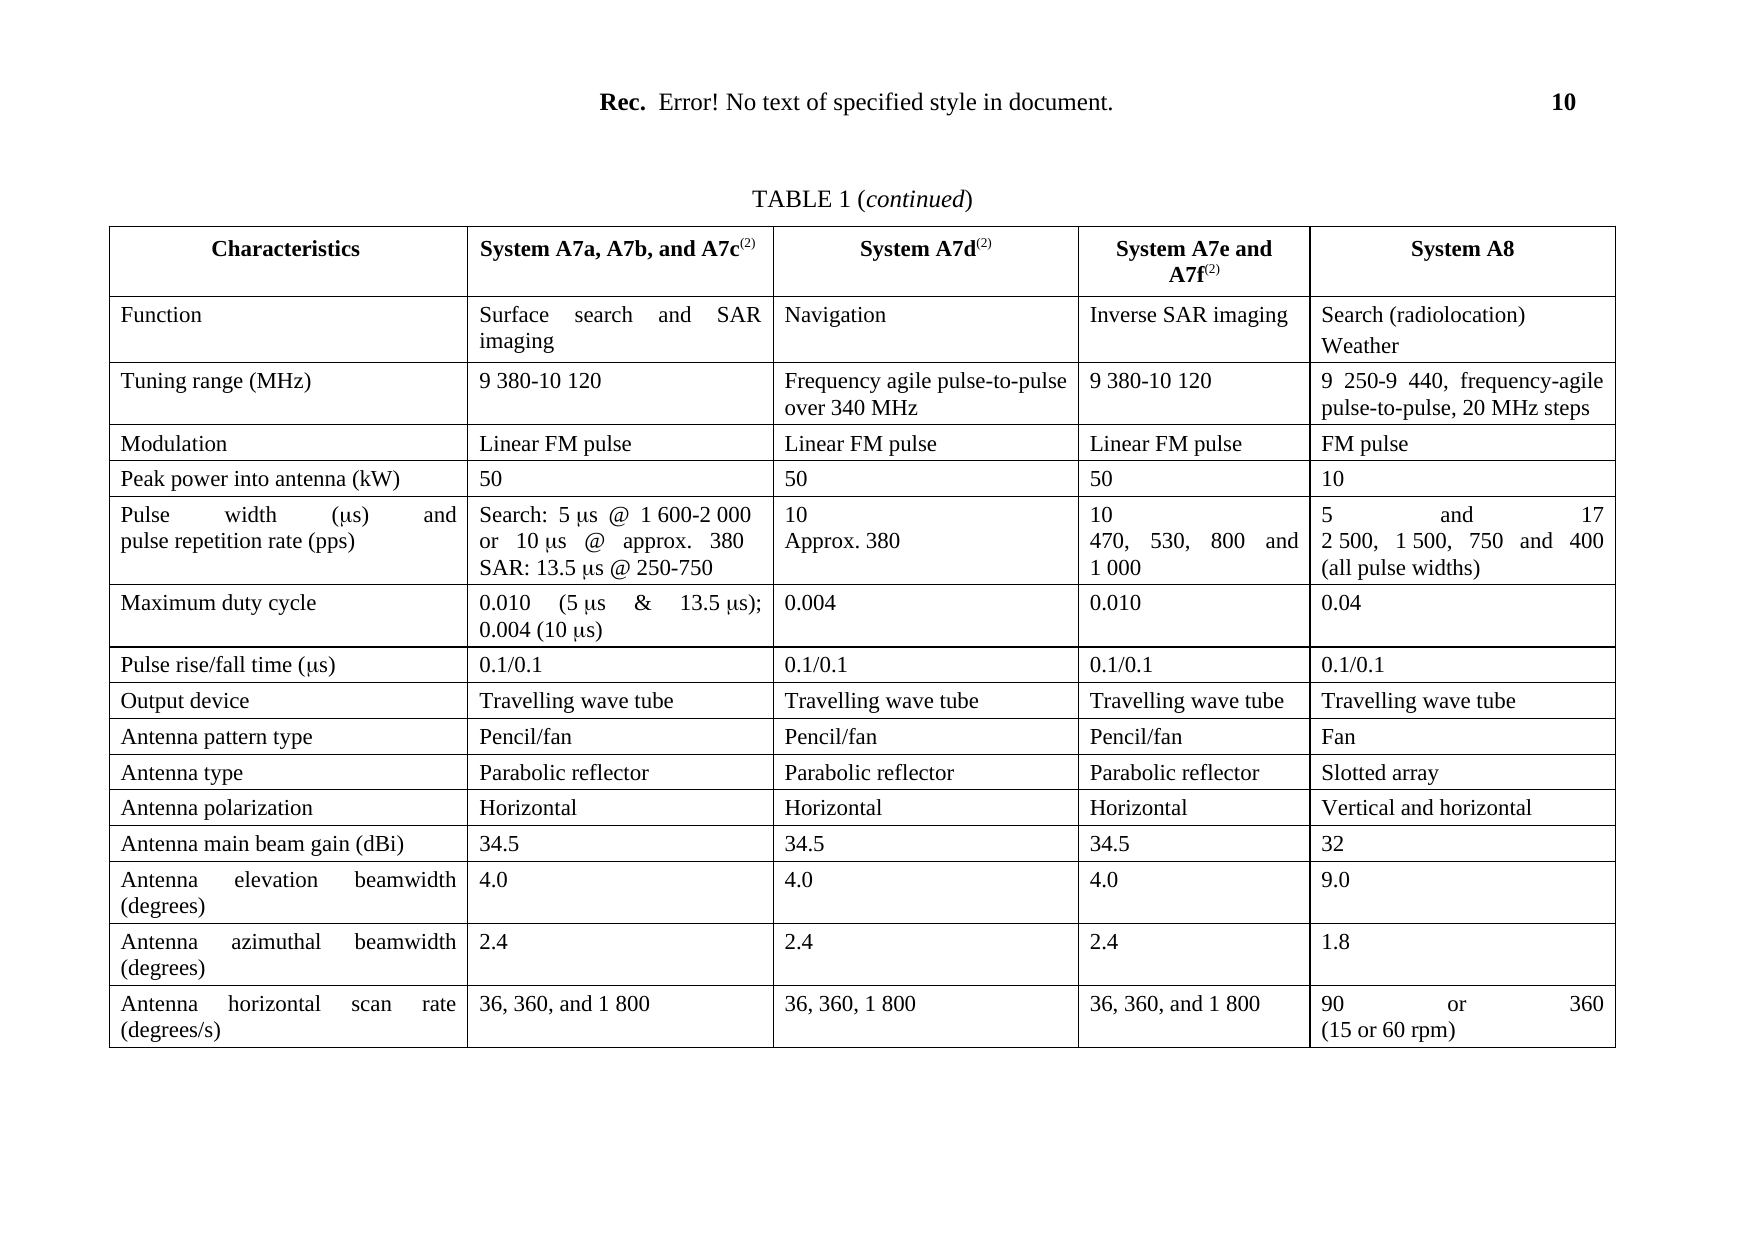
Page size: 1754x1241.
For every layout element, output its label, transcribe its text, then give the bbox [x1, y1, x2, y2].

table_cell 0.04 [1311, 585, 1615, 646]
table_cell 10 470, 530, 800 and 1 000 [1079, 497, 1309, 584]
table_cell Horizontal [468, 790, 773, 825]
table_cell Travelling wave tube [1079, 683, 1309, 718]
table_cell Travelling wave tube [774, 683, 1078, 718]
table_cell 50 [468, 461, 773, 496]
table_cell Output device [110, 683, 467, 718]
table_cell 10 [1311, 461, 1615, 496]
table_cell 0.010 [1079, 585, 1309, 646]
table_cell 2.4 [468, 924, 773, 985]
table_cell Frequency agile pulse-to-pulse over 340 MHz [774, 363, 1078, 424]
table_cell 10 Approx. 380 [774, 497, 1078, 584]
table_cell Maximum duty cycle [110, 585, 467, 646]
table_cell Horizontal [774, 790, 1078, 825]
table_cell 34.5 [1079, 826, 1309, 861]
table_cell 4.0 [468, 862, 773, 923]
table_cell Travelling wave tube [1311, 683, 1615, 718]
table_cell 0.1/0.1 [1311, 648, 1615, 682]
table_cell 50 [1079, 461, 1309, 496]
table_header System A7a, A7b, and A7c(2) [468, 227, 773, 296]
table_header System A7d(2) [774, 227, 1078, 296]
table_cell Function [110, 297, 467, 362]
table_cell 0.1/0.1 [774, 648, 1078, 682]
table_cell Antenna elevation beamwidth (degrees) [110, 862, 467, 923]
table_cell 36, 360, 1 800 [774, 986, 1078, 1047]
table_cell Fan [1311, 719, 1615, 753]
table_cell Pencil/fan [774, 719, 1078, 753]
table_cell Antenna pattern type [110, 719, 467, 753]
table_cell Antenna main beam gain (dBi) [110, 826, 467, 861]
table_cell 0.004 [774, 585, 1078, 646]
table_cell Parabolic reflector [1079, 755, 1309, 789]
table_cell Slotted array [1311, 755, 1615, 789]
table_cell Linear FM pulse [774, 425, 1078, 460]
table_cell 34.5 [774, 826, 1078, 861]
table_cell Parabolic reflector [468, 755, 773, 789]
table_cell Parabolic reflector [774, 755, 1078, 789]
table_cell 5 and 17 2 500, 1 500, 750 and 400 (all pulse widths) [1311, 497, 1615, 584]
table_cell 0.1/0.1 [1079, 648, 1309, 682]
table_cell Linear FM pulse [1079, 425, 1309, 460]
table_cell Horizontal [1079, 790, 1309, 825]
table_cell 0.010 (5 s & 13.5 s); 0.004 (10 s) [468, 585, 773, 646]
table_cell Pencil/fan [468, 719, 773, 753]
table_cell 36, 360, and 1 800 [1079, 986, 1309, 1047]
table_cell 32 [1311, 826, 1615, 861]
table_cell Surface search and SAR imaging [468, 297, 773, 362]
table_cell 2.4 [1079, 924, 1309, 985]
table_cell Inverse SAR imaging [1079, 297, 1309, 362]
table_cell Vertical and horizontal [1311, 790, 1615, 825]
table_cell Pencil/fan [1079, 719, 1309, 753]
table_cell FM pulse [1311, 425, 1615, 460]
table_cell Search: 5 s @ 1 600-2 000 or 10 s @ approx. 380 SAR: 13.5 s @ 250-750 [468, 497, 773, 584]
table_cell 4.0 [774, 862, 1078, 923]
table_cell 9 380-10 120 [468, 363, 773, 424]
table_cell Tuning range (MHz) [110, 363, 467, 424]
table_cell 4.0 [1079, 862, 1309, 923]
table_cell Linear FM pulse [468, 425, 773, 460]
table_cell Pulse width (s) and pulse repetition rate (pps) [110, 497, 467, 584]
table_cell Travelling wave tube [468, 683, 773, 718]
table_cell Antenna horizontal scan rate (degrees/s) [110, 986, 467, 1047]
table_cell Antenna polarization [110, 790, 467, 825]
table_header Characteristics [110, 227, 467, 296]
table_cell 9.0 [1311, 862, 1615, 923]
table_cell Search (radiolocation) Weather [1311, 297, 1615, 362]
table_cell Peak power into antenna (kW) [110, 461, 467, 496]
table_cell 9 250-9 440, frequency-agile pulse-to-pulse, 20 MHz steps [1311, 363, 1615, 424]
table_cell Pulse rise/fall time (s) [110, 648, 467, 682]
table_cell Navigation [774, 297, 1078, 362]
table_cell 2.4 [774, 924, 1078, 985]
table_cell 36, 360, and 1 800 [468, 986, 773, 1047]
table_cell 9 380-10 120 [1079, 363, 1309, 424]
table_cell Modulation [110, 425, 467, 460]
table_cell 50 [774, 461, 1078, 496]
text TABLE 1 (continued) [118, 156, 1606, 213]
table_cell Antenna azimuthal beamwidth (degrees) [110, 924, 467, 985]
table_header System A7e and A7f(2) [1079, 227, 1309, 296]
table_cell 1.8 [1311, 924, 1615, 985]
table_cell 90 or 360 (15 or 60 rpm) [1311, 986, 1615, 1047]
table_cell 0.1/0.1 [468, 648, 773, 682]
table_header System A8 [1311, 227, 1615, 296]
table_cell Antenna type [110, 755, 467, 789]
table_cell 34.5 [468, 826, 773, 861]
